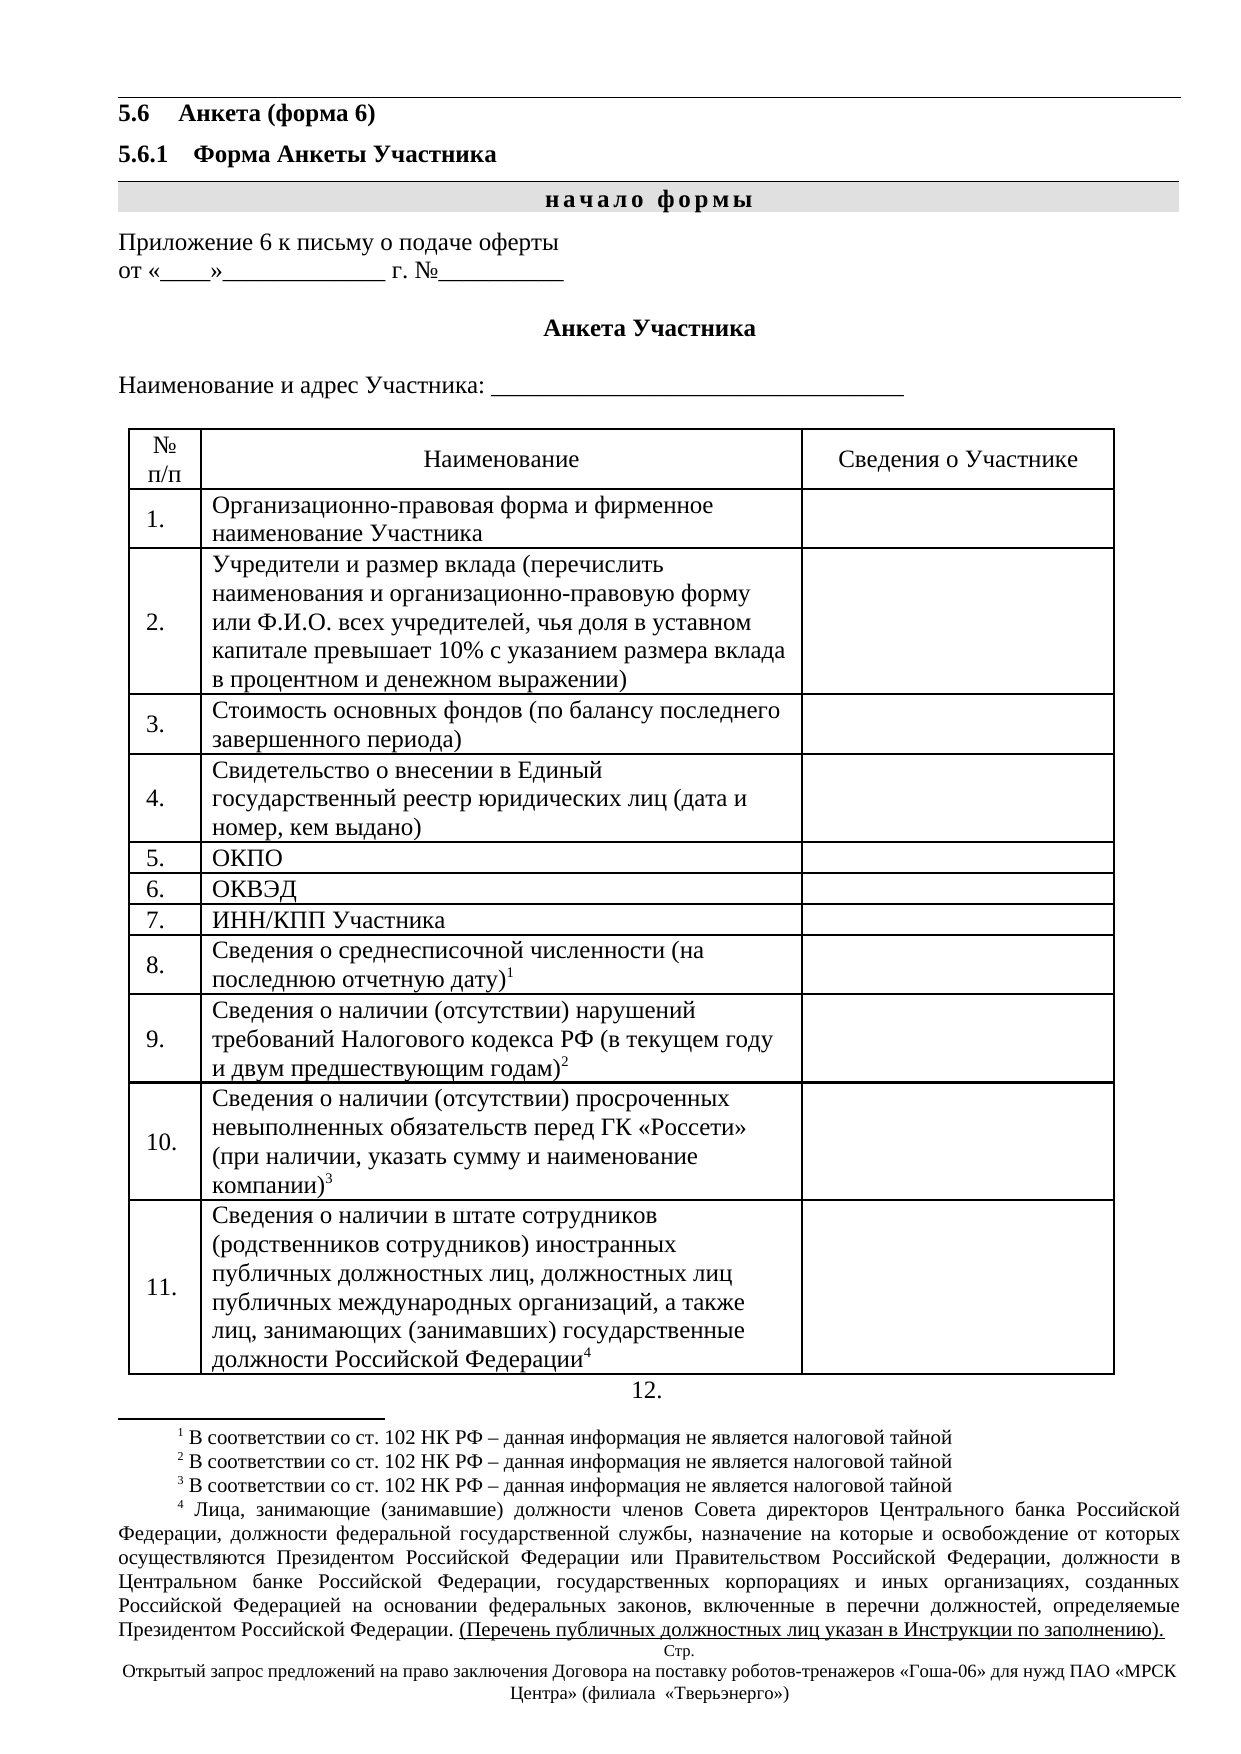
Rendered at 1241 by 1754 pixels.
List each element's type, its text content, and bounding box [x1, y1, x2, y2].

table_cell [130, 874, 200, 903]
table_cell [130, 1201, 200, 1373]
table_cell [803, 1201, 1113, 1373]
table_cell [130, 490, 200, 547]
table_header Сведения о Участнике [803, 430, 1113, 488]
table_cell ИНН/КПП Участника [202, 905, 801, 933]
table_cell Свидетельство о внесении в Единый государственный реестр юридических лиц (дата и номер, кем выдано) [202, 755, 801, 841]
table_cell Сведения о наличии (отсутствии) просроченных невыполненных обязательств перед ГК «Россети» (при наличии, указать сумму и наименование компании) [202, 1084, 801, 1198]
table_cell Стоимость основных фондов (по балансу последнего завершенного периода) [202, 695, 801, 753]
table_cell Сведения о наличии (отсутствии) нарушений требований Налогового кодекса РФ (в текущем году и двум предшествующим годам) [202, 995, 801, 1081]
table_header [130, 936, 200, 993]
table_cell [803, 490, 1113, 547]
table_cell [803, 905, 1113, 933]
table_cell ОКВЭД [202, 874, 801, 903]
table_header № п/п [130, 430, 200, 488]
table_cell [130, 843, 200, 872]
table_cell [803, 695, 1113, 753]
text Приложение 6 к письму о подаче оферты от «____»_____________ г. №__________ [118, 227, 1181, 284]
table_cell Сведения о наличии в штате сотрудников (родственников сотрудников) иностранных публичных должностных лиц, должностных лиц публичных международных организаций, а также лиц, занимающих (занимавших) государственные должности Российской Федерации [202, 1201, 801, 1373]
table_cell [803, 995, 1113, 1081]
subtitle Форма Анкеты Участника [118, 139, 1181, 168]
table_cell Организационно-правовая форма и фирменное наименование Участника [202, 490, 801, 547]
table_cell [130, 995, 200, 1081]
table_cell [130, 695, 200, 753]
table_header Сведения о среднесписочной численности (на последнюю отчетную дату) [202, 936, 801, 993]
table_cell [803, 874, 1113, 903]
table_cell [803, 843, 1113, 872]
subtitle Анкета (форма 6) [118, 98, 1181, 127]
table_cell [130, 549, 200, 693]
table_cell [130, 905, 200, 933]
table_header Наименование [202, 430, 801, 488]
table_cell [803, 755, 1113, 841]
table_cell [130, 1084, 200, 1198]
table_cell [130, 755, 200, 841]
table_cell ОКПО [202, 843, 801, 872]
text Наименование и адрес Участника: _________________________________ [118, 371, 1181, 399]
table_cell Учредители и размер вклада (перечислить наименования и организационно-правовую форму или Ф.И.О. всех учредителей, чья доля в уставном капитале превышает 10% с указанием размера вклада в процентном и денежном выражении) [202, 549, 801, 693]
text начало формы [118, 182, 1179, 212]
table_header [803, 936, 1113, 993]
table_cell [803, 1084, 1113, 1198]
text Анкета Участника [118, 313, 1181, 342]
table_cell [803, 549, 1113, 693]
